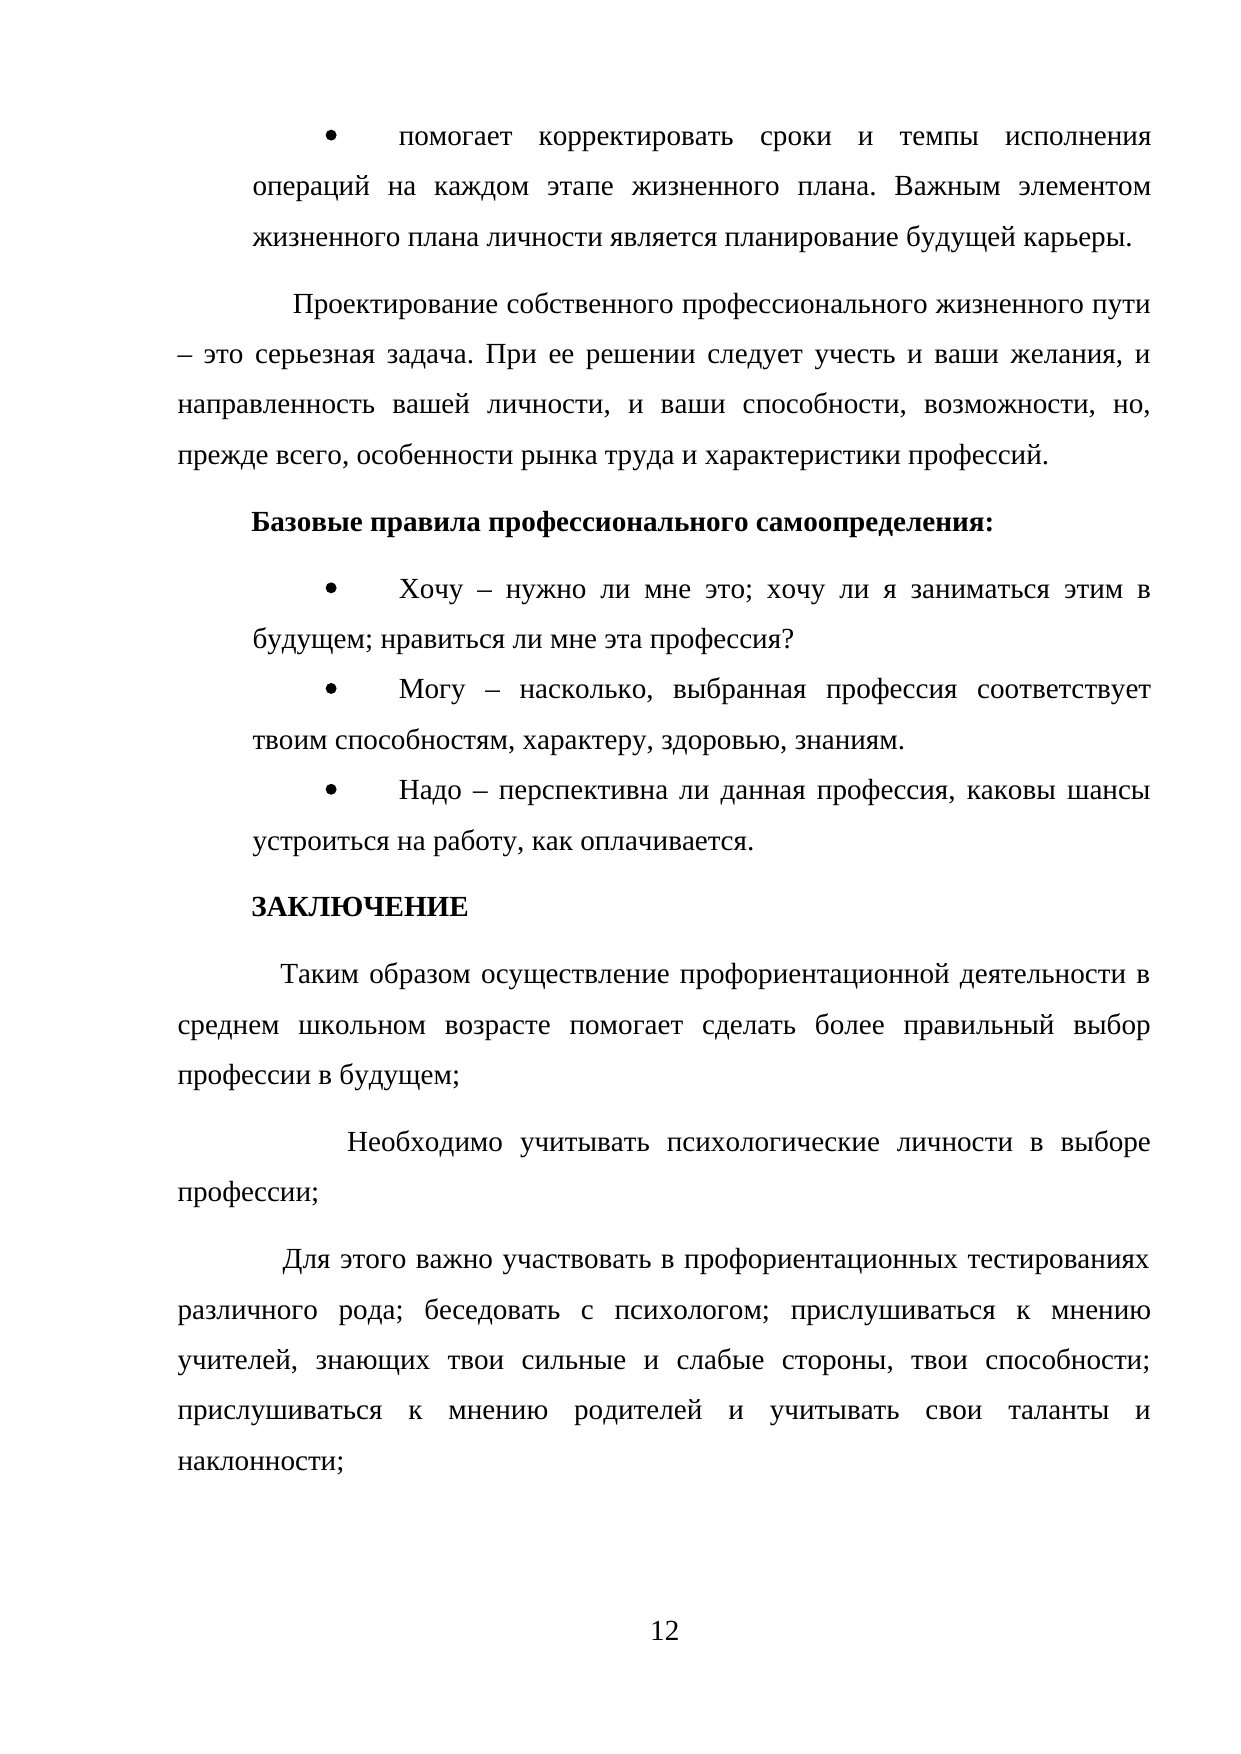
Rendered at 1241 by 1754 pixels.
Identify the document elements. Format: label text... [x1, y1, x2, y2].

text Необходимо учитывать психологические личности в выборе профессии; [177, 1124, 1152, 1208]
list Могу – насколько, выбранная профессия соответствует твоим способностям, характеру, здоровью, знаниям. [252, 671, 1152, 755]
text Таким образом осуществление профориентационной деятельности в среднем школьном возрасте помогает сделать более правильный выбор профессии в будущем; [177, 957, 1152, 1091]
list помогает корректировать сроки и темпы исполнения операций на каждом этапе жизненного плана. Важным элементом жизненного плана личности является планирование будущей карьеры. [252, 118, 1152, 252]
text Проектирование собственного профессионального жизненного пути – это серьезная задача. При ее решении следует учесть и ваши желания, и направленность вашей личности, и ваши способности, возможности, но, прежде всего, особенности рынка труда и характеристики профессий. [177, 286, 1152, 470]
text ЗАКЛЮЧЕНИЕ [177, 889, 1152, 923]
text Для этого важно участвовать в профориентационных тестированиях различного рода; беседовать с психологом; прислушиваться к мнению учителей, знающих твои сильные и слабые стороны, твои способности; прислушиваться к мнению родителей и учитывать свои таланты и наклонности; [177, 1241, 1152, 1476]
list Хочу – нужно ли мне это; хочу ли я заниматься этим в будущем; нравиться ли мне эта профессия? [252, 571, 1152, 655]
text Базовые правила профессионального самоопределения: [177, 504, 1152, 537]
list Надо – перспективна ли данная профессия, каковы шансы устроиться на работу, как оплачивается. [252, 772, 1152, 856]
